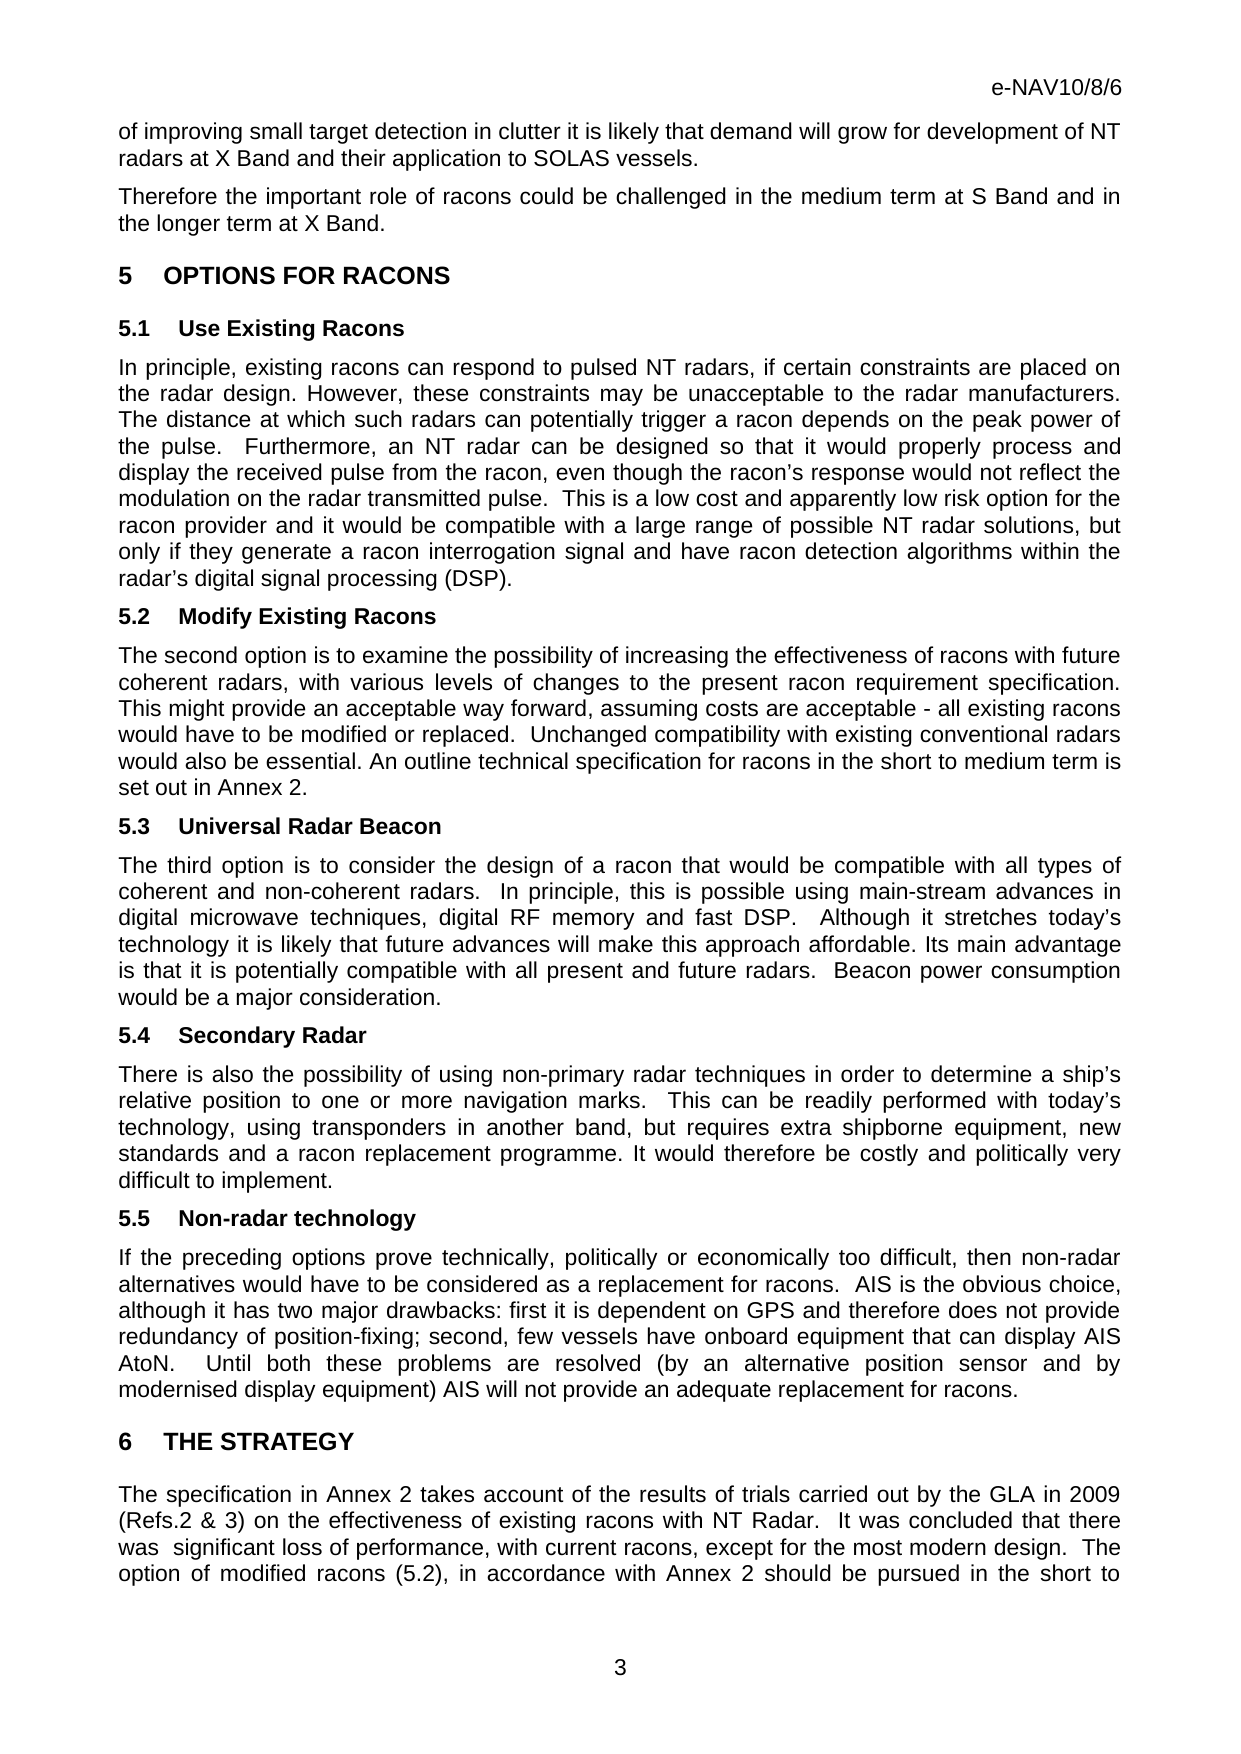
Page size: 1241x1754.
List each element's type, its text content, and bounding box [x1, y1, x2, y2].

subtitle Universal Radar Beacon [118, 813, 1122, 839]
subtitle The Strategy [118, 1427, 1122, 1456]
text The second option is to examine the possibility of increasing the effectiveness of racons with future coherent radars, with various levels of changes to the present racon requirement specification. This might provide an acceptable way forward, assuming costs are acceptable - all existing racons would have to be modified or replaced. Unchanged compatibility with existing conventional radars would also be essential. An outline technical specification for racons in the short to medium term is set out in Annex 2. [118, 642, 1122, 800]
subtitle Modify Existing Racons [118, 603, 1122, 630]
text In principle, existing racons can respond to pulsed NT radars, if certain constraints are placed on the radar design. However, these constraints may be unacceptable to the radar manufacturers. The distance at which such radars can potentially trigger a racon depends on the peak power of the pulse. Furthermore, an NT radar can be designed so that it would properly process and display the received pulse from the racon, even though the racon’s response would not reflect the modulation on the radar transmitted pulse. This is a low cost and apparently low risk option for the racon provider and it would be compatible with a large range of possible NT radar solutions, but only if they generate a racon interrogation signal and have racon detection algorithms within the radar’s digital signal processing (DSP). [118, 354, 1122, 591]
text The third option is to consider the design of a racon that would be compatible with all types of coherent and non-coherent radars. In principle, this is possible using main-stream advances in digital microwave techniques, digital RF memory and fast DSP. Although it stretches today’s technology it is likely that future advances will make this approach affordable. Its main advantage is that it is potentially compatible with all present and future radars. Beacon power consumption would be a major consideration. [118, 852, 1122, 1010]
subtitle Options for Racons [118, 261, 1122, 290]
subtitle Secondary Radar [118, 1022, 1122, 1049]
subtitle Use Existing Racons [118, 315, 1122, 341]
text Therefore the important role of racons could be challenged in the medium term at S Band and in the longer term at X Band. [118, 183, 1122, 236]
subtitle Non-radar technology [118, 1205, 1122, 1232]
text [118, 118, 1122, 171]
text There is also the possibility of using non-primary radar techniques in order to determine a ship’s relative position to one or more navigation marks. This can be readily performed with today’s technology, using transponders in another band, but requires extra shipborne equipment, new standards and a racon replacement programme. It would therefore be costly and politically very difficult to implement. [118, 1061, 1122, 1193]
text If the preceding options prove technically, politically or economically too difficult, then non-radar alternatives would have to be considered as a replacement for racons. AIS is the obvious choice, although it has two major drawbacks: first it is dependent on GPS and therefore does not provide redundancy of position-fixing; second, few vessels have onboard equipment that can display AIS AtoN. Until both these problems are resolved (by an alternative position sensor and by modernised display equipment) AIS will not provide an adequate replacement for racons. [118, 1244, 1122, 1402]
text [118, 1481, 1122, 1587]
